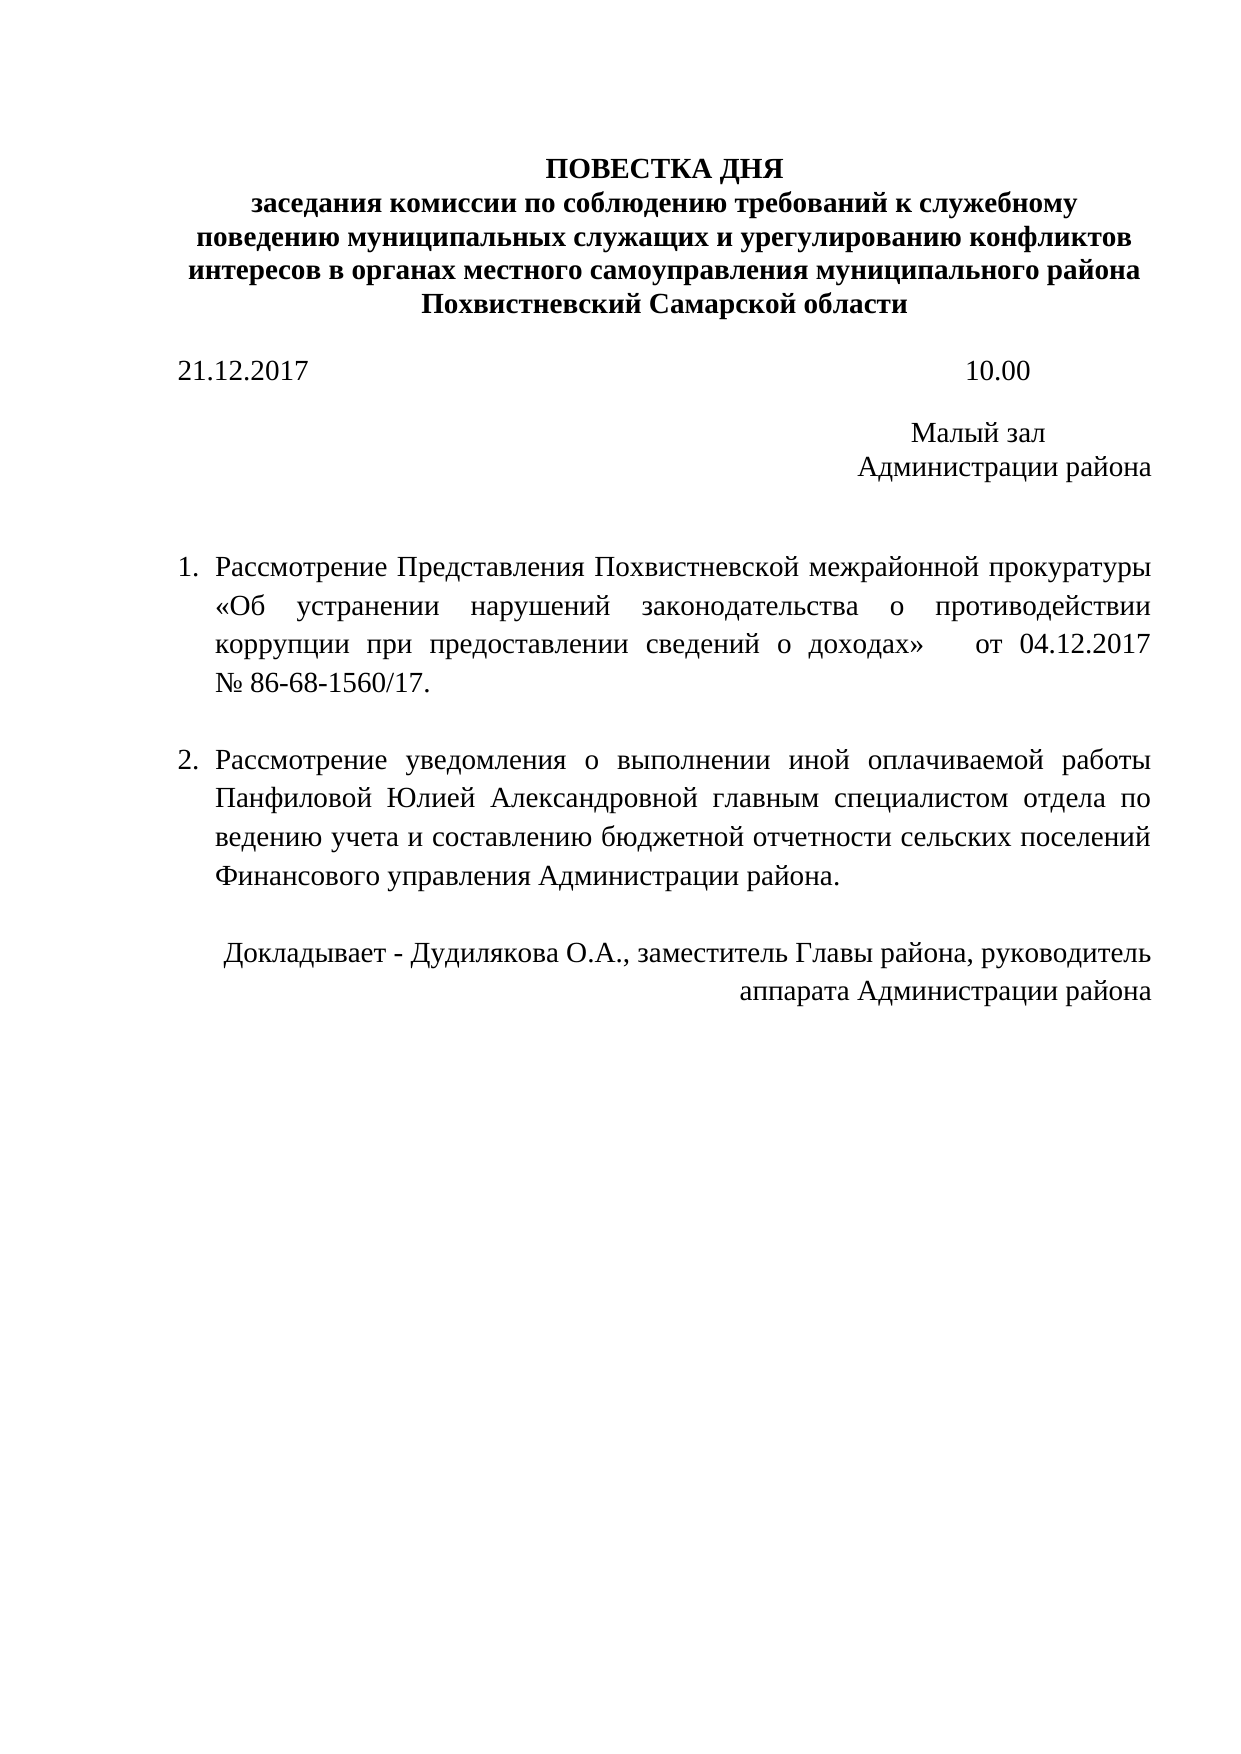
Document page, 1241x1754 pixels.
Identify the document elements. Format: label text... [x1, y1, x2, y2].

text 21.12.2017 10.00 [177, 353, 1152, 386]
text заседания комиссии по соблюдению требований к служебному поведению муниципальных служащих и урегулированию конфликтов интересов в органах местного самоуправления муниципального района Похвистневский Самарской области [177, 185, 1152, 319]
list Рассмотрение уведомления о выполнении иной оплачиваемой работы Панфиловой Юлией Александровной главным специалистом отдела по ведению учета и составлению бюджетной отчетности сельских поселений Финансового управления Администрации района. [177, 742, 1152, 891]
text Администрации района [177, 449, 1152, 482]
list Рассмотрение Представления Похвистневской межрайонной прокуратуры «Об устранении нарушений законодательства о противодействии коррупции при предоставлении сведений о доходах» от 04.12.2017 № 86-68-1560/17. [177, 549, 1152, 698]
text ПОВЕСТКА ДНЯ [177, 152, 1152, 185]
text Докладывает - Дудилякова О.А., заместитель Главы района, руководитель аппарата Администрации района [177, 935, 1152, 1007]
text Малый зал [177, 415, 1152, 449]
